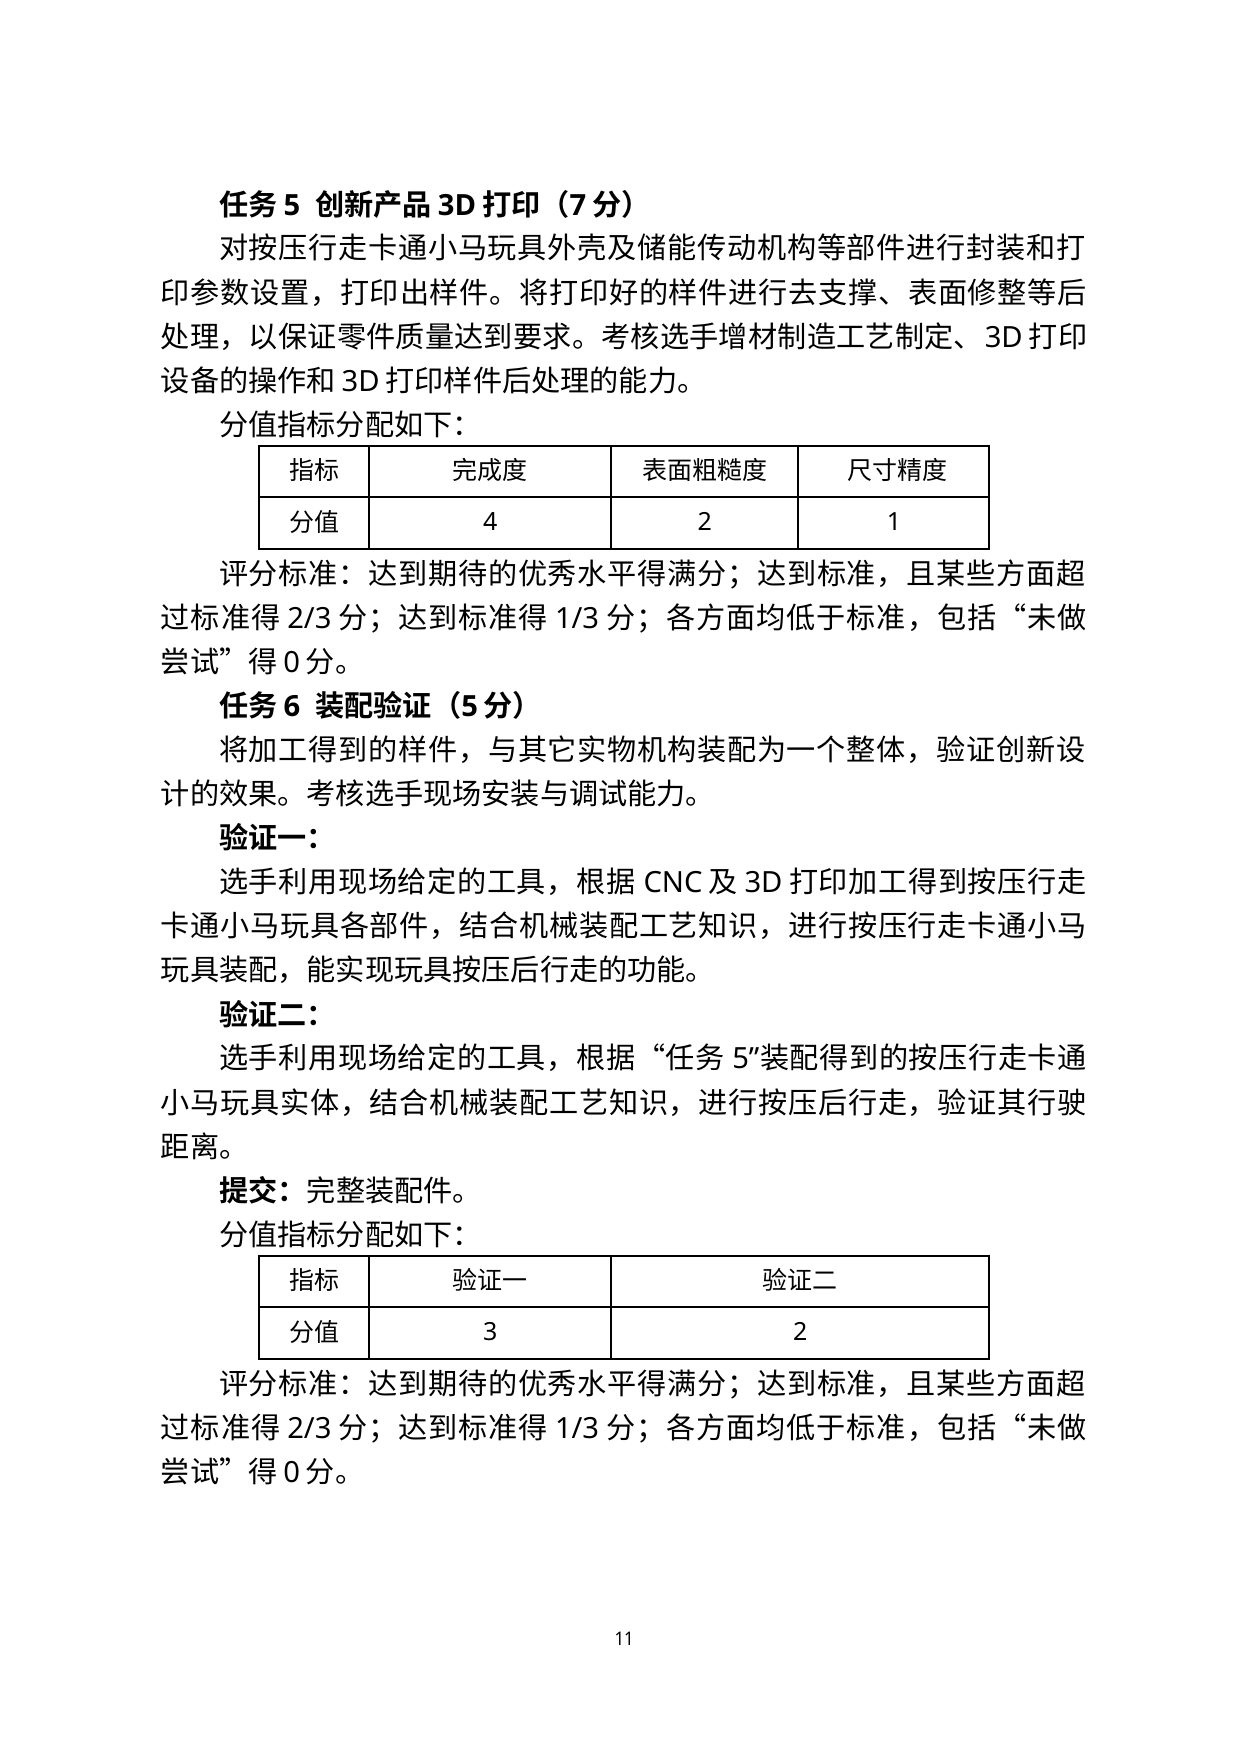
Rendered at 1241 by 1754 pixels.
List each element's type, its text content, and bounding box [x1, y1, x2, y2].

text 评分标准：达到期待的优秀水平得满分；达到标准，且某些方面超过标准得2/3分；达到标准得1/3分；各方面均低于标准，包括“未做尝试”得0分。 [161, 549, 1087, 682]
table_cell 分值 [260, 498, 368, 547]
table_cell 2 [612, 498, 797, 547]
text 验证一： [161, 814, 1087, 858]
text 任务5 创新产品3D打印（7分） [161, 180, 1087, 224]
table_cell 分值 [260, 1308, 368, 1357]
table_header 表面粗糙度 [612, 447, 797, 496]
text 分值指标分配如下： [161, 401, 1087, 444]
table_cell 4 [370, 498, 610, 547]
table_cell 1 [799, 498, 988, 547]
text 将加工得到的样件，与其它实物机构装配为一个整体，验证创新设计的效果。考核选手现场安装与调试能力。 [161, 726, 1087, 814]
table_header 验证二 [612, 1257, 988, 1306]
text 选手利用现场给定的工具，根据CNC及3D打印加工得到按压行走卡通小马玩具各部件，结合机械装配工艺知识，进行按压行走卡通小马玩具装配，能实现玩具按压后行走的功能。 [161, 858, 1087, 990]
text 评分标准：达到期待的优秀水平得满分；达到标准，且某些方面超过标准得2/3分；达到标准得1/3分；各方面均低于标准，包括“未做尝试”得0分。 [161, 1359, 1087, 1492]
text 分值指标分配如下： [161, 1211, 1087, 1254]
text 提交：完整装配件。 [161, 1166, 1087, 1211]
table_cell 2 [612, 1308, 988, 1357]
table_header 尺寸精度 [799, 447, 988, 496]
text 任务6 装配验证（5分） [161, 682, 1087, 726]
table_header 完成度 [370, 447, 610, 496]
text 选手利用现场给定的工具，根据“任务5”装配得到的按压行走卡通小马玩具实体，结合机械装配工艺知识，进行按压后行走，验证其行驶距离。 [161, 1034, 1087, 1166]
table_header 验证一 [370, 1257, 610, 1306]
table_header 指标 [260, 1257, 368, 1306]
text 对按压行走卡通小马玩具外壳及储能传动机构等部件进行封装和打印参数设置，打印出样件。将打印好的样件进行去支撑、表面修整等后处理，以保证零件质量达到要求。考核选手增材制造工艺制定、3D打印设备的操作和3D打印样件后处理的能力。 [161, 224, 1087, 401]
table_header 指标 [260, 447, 368, 496]
table_cell 3 [370, 1308, 610, 1357]
text 验证二： [161, 990, 1087, 1034]
